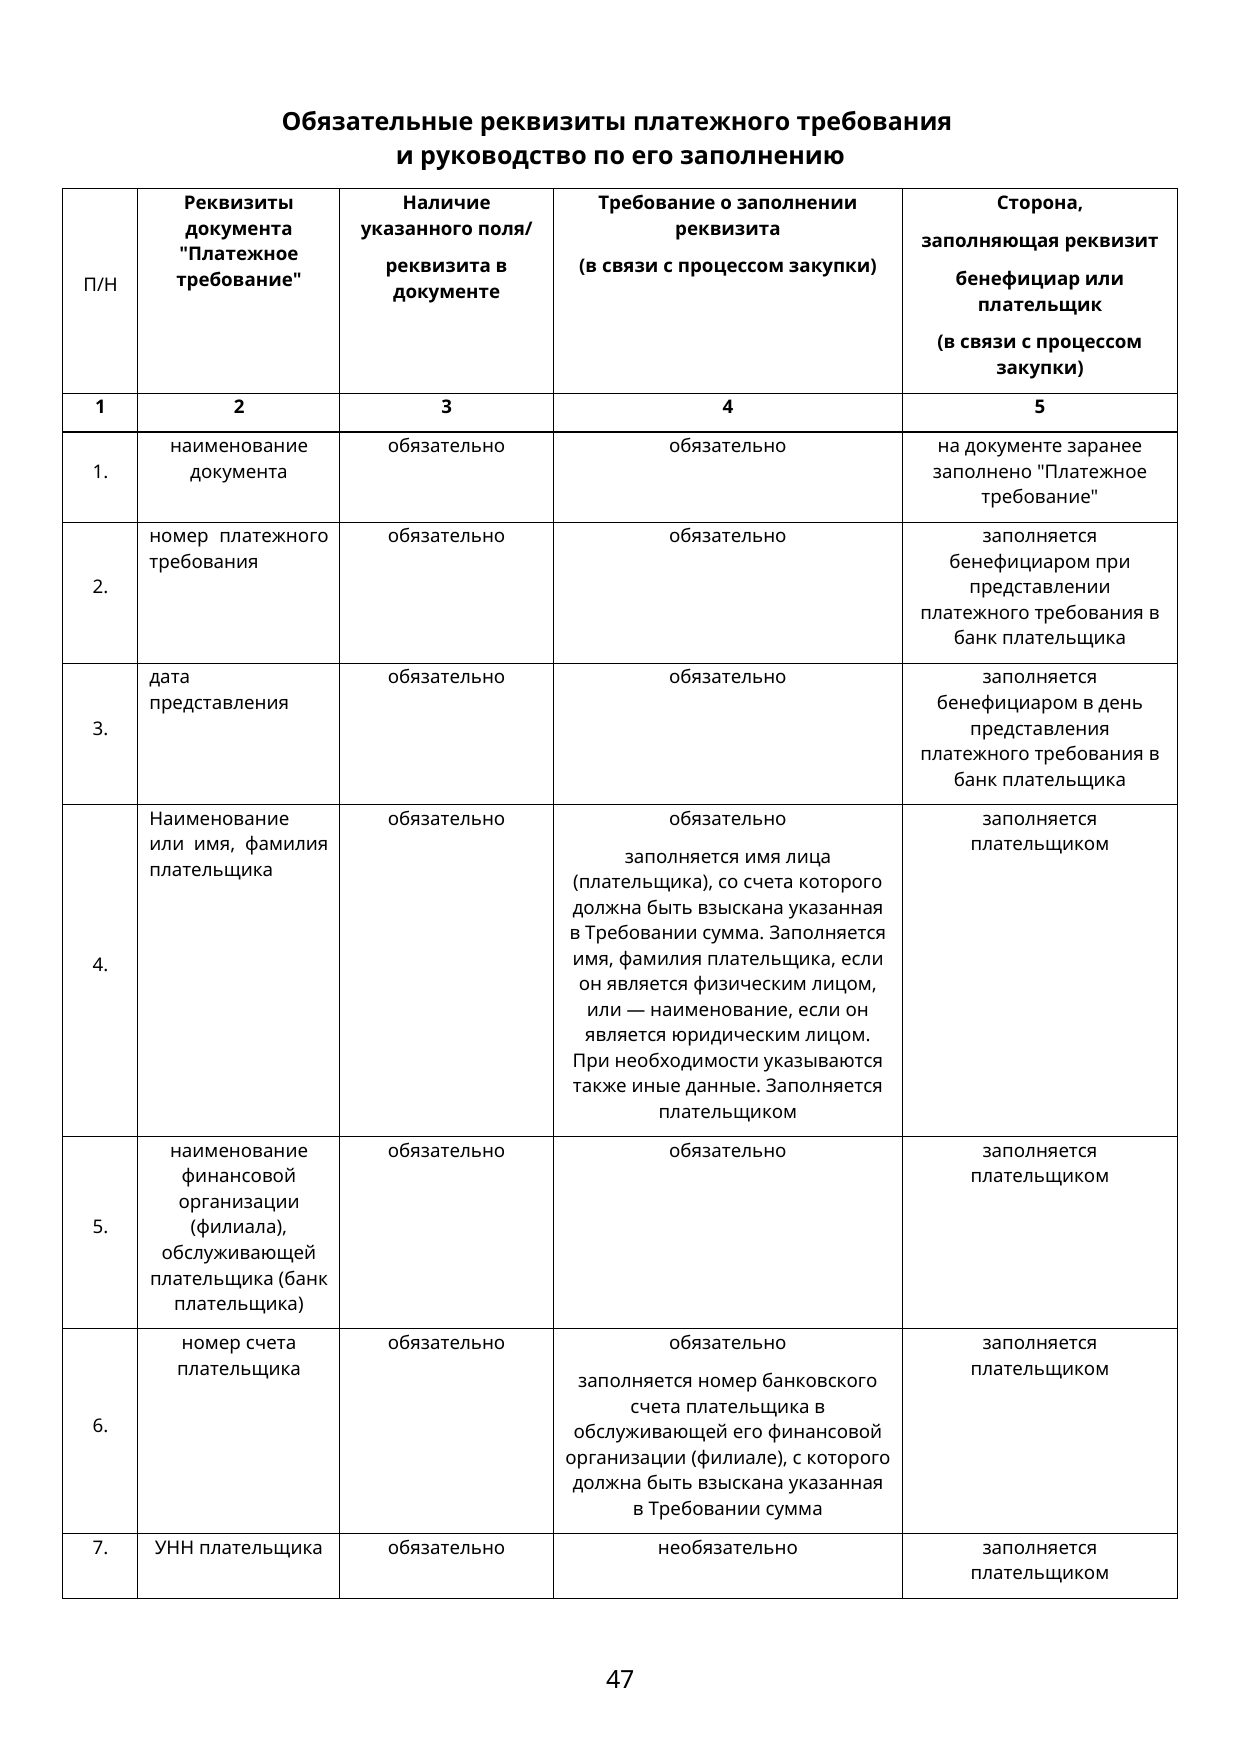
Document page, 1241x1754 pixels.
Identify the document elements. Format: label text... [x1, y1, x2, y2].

table_cell обязательно [340, 523, 553, 663]
table_header Требование о заполнении реквизита (в связи с процессом закупки) [554, 189, 902, 392]
table_cell наименование документа [138, 433, 339, 522]
table_cell 4 [554, 394, 902, 431]
table_header Наличие указанного поля/ реквизита в документе [340, 189, 553, 392]
table_cell на документе заранее заполнено "Платежное требование" [903, 433, 1177, 522]
table_cell обязательно [340, 1534, 553, 1598]
table_cell обязательно [340, 1329, 553, 1533]
table_cell 6. [63, 1329, 137, 1533]
table_cell 7. [63, 1534, 137, 1598]
table_header П/Н [63, 189, 137, 392]
table_cell УНН плательщика [138, 1534, 339, 1598]
table_cell обязательно заполняется имя лица (плательщика), со счета которого должна быть взыскана указанная в Требовании сумма. Заполняется имя, фамилия плательщика, если он является физическим лицом, или — наименование, если он является юридическим лицом. При необходимости указываются также иные данные. Заполняется плательщиком [554, 805, 902, 1136]
table_cell обязательно заполняется номер банковского счета плательщика в обслуживающей его финансовой организации (филиале), с которого должна быть взыскана указанная в Требовании сумма [554, 1329, 902, 1533]
table_cell 2 [138, 394, 339, 431]
table_cell заполняется плательщиком [903, 1329, 1177, 1533]
table_cell заполняется плательщиком [903, 1137, 1177, 1328]
table_cell заполняется плательщиком [903, 1534, 1177, 1598]
table_cell 1. [63, 433, 137, 522]
table_cell обязательно [554, 1137, 902, 1328]
table_cell 1 [63, 394, 137, 431]
table_cell обязательно [340, 433, 553, 522]
table_cell 2. [63, 523, 137, 663]
table_cell номер платежного требования [138, 523, 339, 663]
table_header Реквизиты документа "Платежное требование" [138, 189, 339, 392]
table_cell обязательно [554, 664, 902, 804]
table_cell номер счета плательщика [138, 1329, 339, 1533]
table_cell обязательно [340, 664, 553, 804]
text Обязательные реквизиты платежного требования и руководство по его заполнению [207, 103, 1034, 172]
table_header Сторона, заполняющая реквизит бенефициар или плательщик (в связи с процессом закупки) [903, 189, 1177, 392]
table_cell 3. [63, 664, 137, 804]
table_cell заполняется плательщиком [903, 805, 1177, 1136]
table_cell заполняется бенефициаром в день представления платежного требования в банк плательщика [903, 664, 1177, 804]
table_cell обязательно [340, 1137, 553, 1328]
table_cell дата представления [138, 664, 339, 804]
table_cell 4. [63, 805, 137, 1136]
table_cell обязательно [554, 433, 902, 522]
table_cell 5 [903, 394, 1177, 431]
table_cell наименование финансовой организации (филиала), обслуживающей плательщика (банк плательщика) [138, 1137, 339, 1328]
table_cell обязательно [554, 523, 902, 663]
table_cell обязательно [340, 805, 553, 1136]
table_cell 5. [63, 1137, 137, 1328]
table_cell заполняется бенефициаром при представлении платежного требования в банк плательщика [903, 523, 1177, 663]
table_cell Наименование или имя, фамилия плательщика [138, 805, 339, 1136]
table_cell 3 [340, 394, 553, 431]
